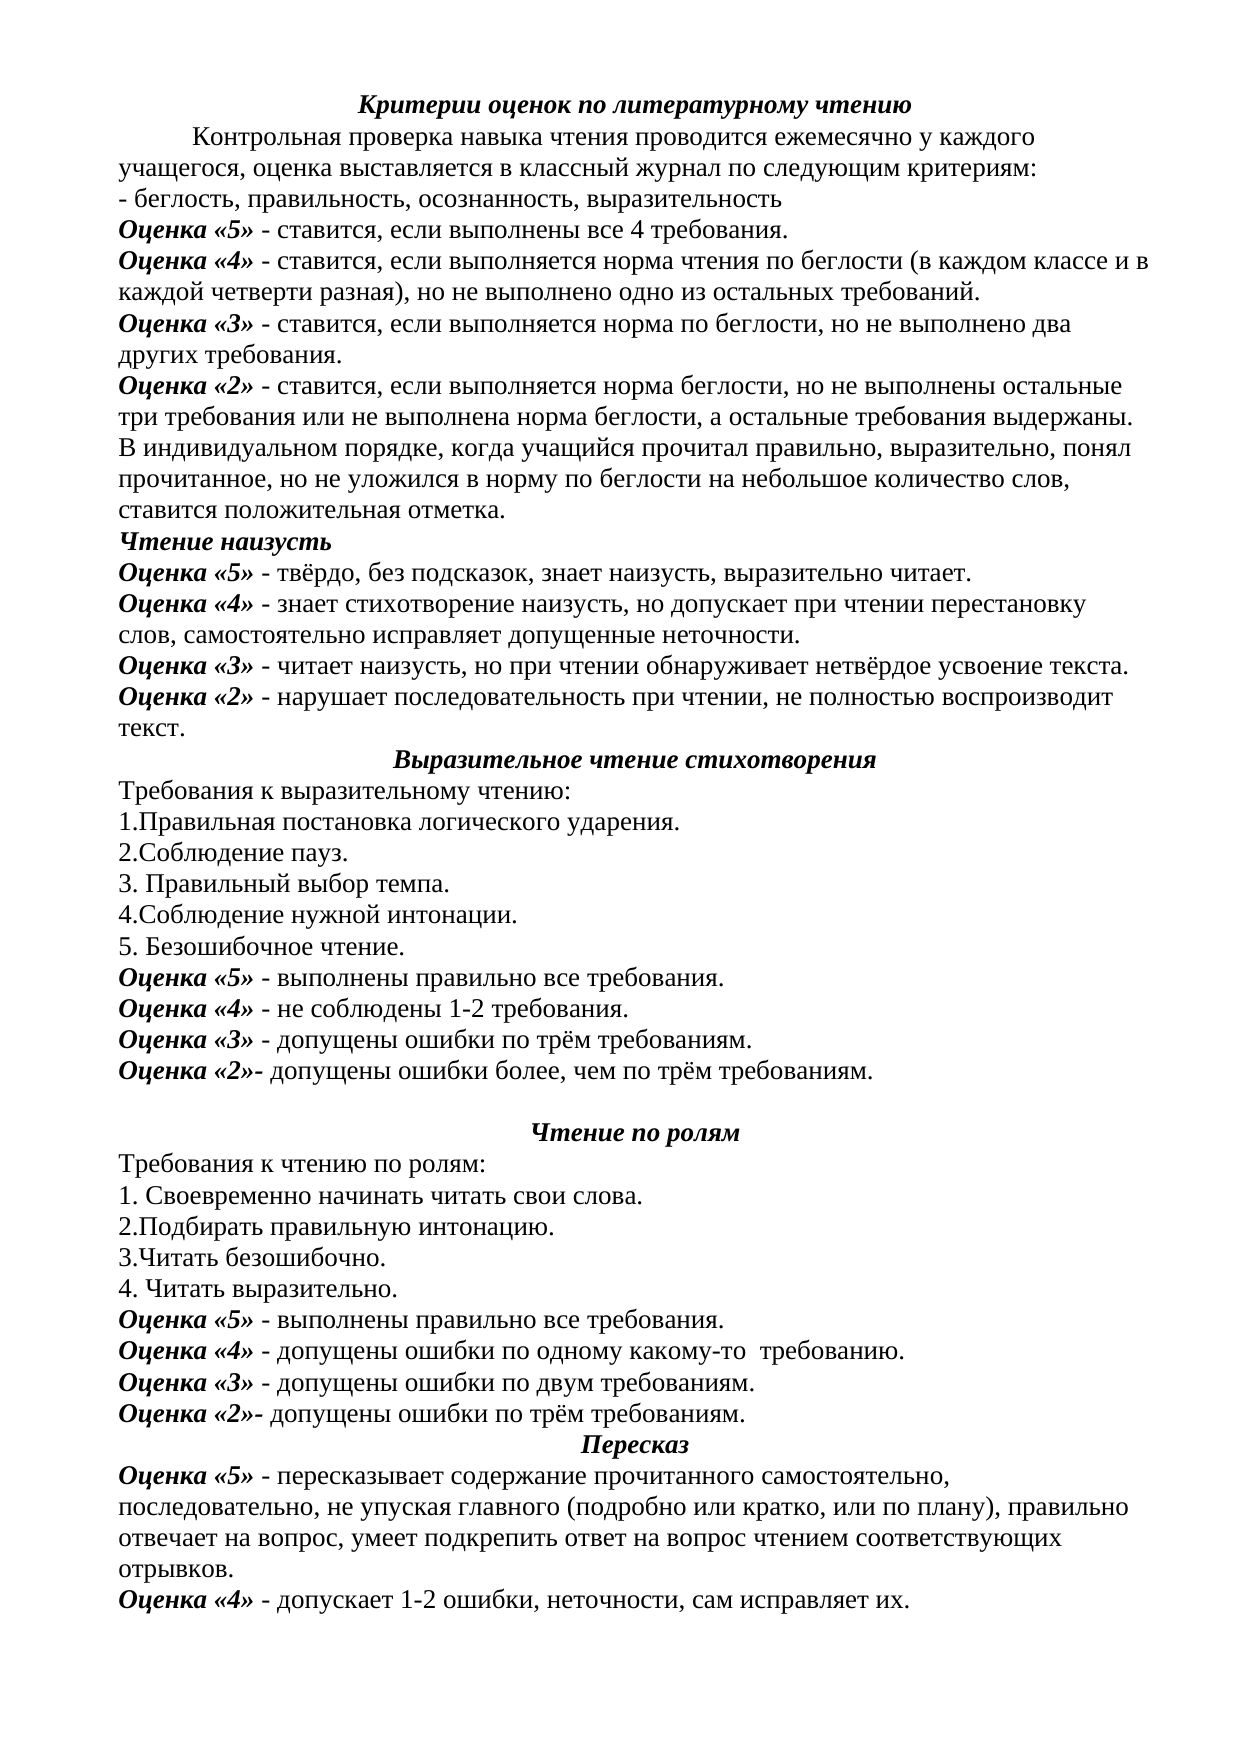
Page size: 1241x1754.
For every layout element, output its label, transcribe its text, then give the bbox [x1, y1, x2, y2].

text Оценка «4» - ставится, если выполняется норма чтения по беглости (в каждом классе и в каждой четверти разная), но не выполнено одно из остальных требований. [118, 244, 1152, 307]
text 3. Правильный выбор темпа. [118, 867, 1152, 898]
text 1.Правильная постановка логического ударения. [118, 805, 1152, 836]
text Оценка «5» - ставится, если выполнены все 4 требования. [118, 213, 1152, 244]
text Оценка «2»- допущены ошибки по трём требованиям. [118, 1397, 1152, 1428]
text Пересказ [118, 1428, 1152, 1459]
text 5. Безошибочное чтение. [118, 929, 1152, 961]
text Оценка «2» - нарушает последовательность при чтении, не полностью воспроизводит текст. [118, 680, 1152, 743]
text Оценка «3» - допущены ошибки по трём требованиям. [118, 1023, 1152, 1054]
text Оценка «2» - ставится, если выполняется норма беглости, но не выполнены остальные три требования или не выполнена норма беглости, а остальные требования выдержаны. [118, 369, 1152, 431]
text Оценка «4» - не соблюдены 1-2 требования. [118, 992, 1152, 1023]
text Оценка «5» - выполнены правильно все требования. [118, 961, 1152, 992]
text Контрольная проверка навыка чтения проводится ежемесячно у каждого учащегося, оценка выставляется в классный журнал по следующим критериям: [118, 120, 1152, 182]
text Оценка «4» - знает стихотворение наизусть, но допускает при чтении перестановку слов, самостоятельно исправляет допущенные неточности. [118, 587, 1152, 649]
text Оценка «2»- допущены ошибки более, чем по трём требованиям. [118, 1054, 1152, 1085]
text Оценка «5» - выполнены правильно все требования. [118, 1303, 1152, 1334]
text - беглость, правильность, осознанность, выразительность [118, 182, 1152, 213]
text 4.Соблюдение нужной интонации. [118, 898, 1152, 929]
text Оценка «5» - пересказывает содержание прочитанного самостоятельно, последовательно, не упуская главного (подробно или кратко, или по плану), правильно отвечает на вопрос, умеет подкрепить ответ на вопрос чтением соответствующих отрывков. [118, 1459, 1152, 1584]
text Оценка «3» - ставится, если выполняется норма по беглости, но не выполнено два других требования. [118, 307, 1152, 369]
text 1. Своевременно начинать читать свои слова. [118, 1179, 1152, 1210]
text Чтение наизусть [118, 525, 1152, 556]
text Оценка «5» - твёрдо, без подсказок, знает наизусть, выразительно читает. [118, 556, 1152, 587]
text 2.Подбирать правильную интонацию. [118, 1210, 1152, 1241]
text Оценка «3» - читает наизусть, но при чтении обнаруживает нетвёрдое усвоение текста. [118, 649, 1152, 680]
text Чтение по ролям [118, 1116, 1152, 1148]
text 4. Читать выразительно. [118, 1272, 1152, 1303]
text Оценка «4» - допущены ошибки по одному какому-то требованию. [118, 1334, 1152, 1366]
text Выразительное чтение стихотворения [118, 743, 1152, 774]
text В индивидуальном порядке, когда учащийся прочитал правильно, выразительно, понял прочитанное, но не уложился в норму по беглости на небольшое количество слов, ставится положительная отметка. [118, 431, 1152, 525]
text Требования к чтению по ролям: [118, 1148, 1152, 1179]
text Требования к выразительному чтению: [118, 774, 1152, 805]
text Критерии оценок по литературному чтению [118, 89, 1152, 120]
text Оценка «3» - допущены ошибки по двум требованиям. [118, 1366, 1152, 1397]
text 2.Соблюдение пауз. [118, 836, 1152, 867]
text 3.Читать безошибочно. [118, 1241, 1152, 1272]
text Оценка «4» - допускает 1-2 ошибки, неточности, сам исправляет их. [118, 1584, 1152, 1615]
